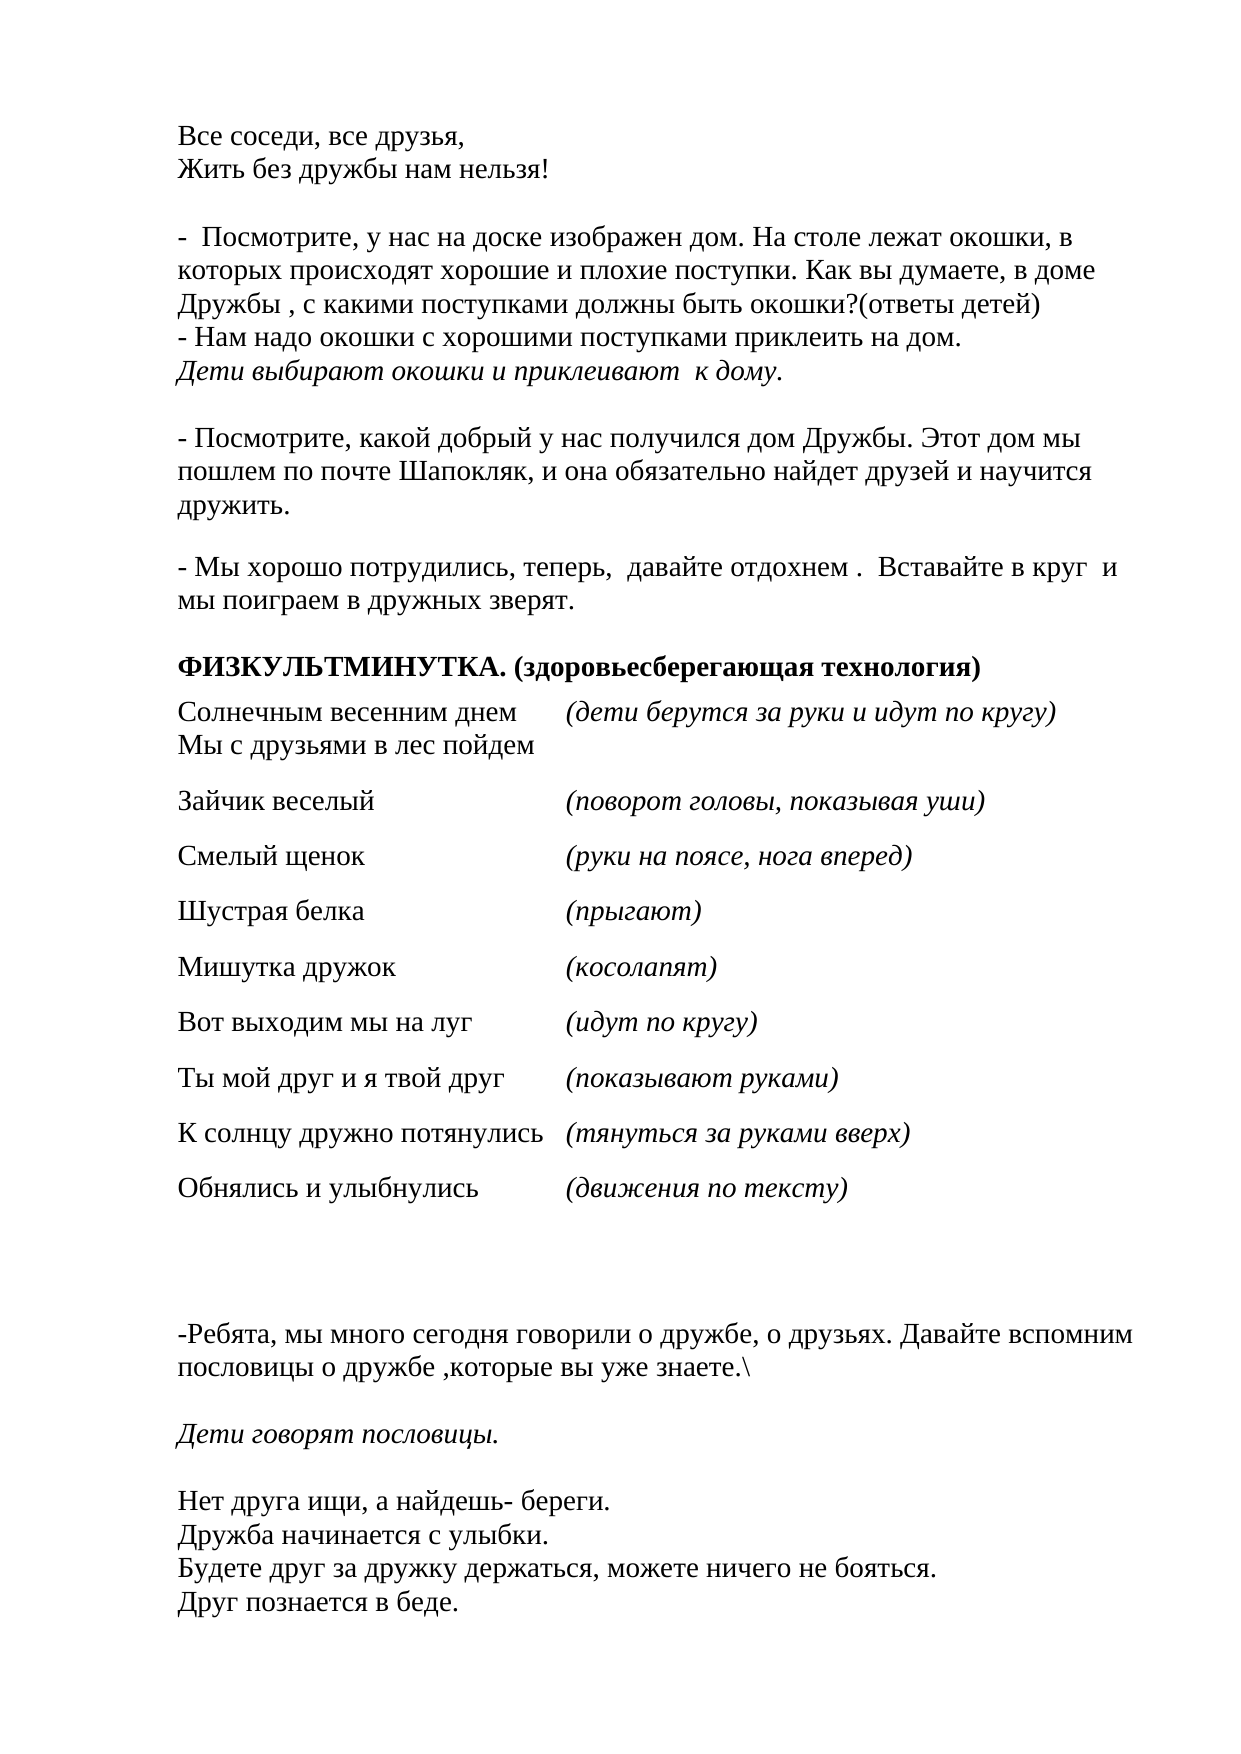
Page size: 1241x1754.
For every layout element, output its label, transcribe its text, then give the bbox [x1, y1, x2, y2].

text Дружба начинается с улыбки. [177, 1517, 1152, 1551]
text Дети выбирают окошки и приклеивают к дому. [177, 353, 1152, 386]
text - Посмотрите, у нас на доске изображен дом. На столе лежат окошки, в которых происходят хорошие и плохие поступки. Как вы думаете, в доме Дружбы , с какими поступками должны быть окошки?(ответы детей) [177, 219, 1152, 319]
text -Ребята, мы много сегодня говорили о дружбе, о друзьях. Давайте вспомним пословицы о дружбе ,которые вы уже знаете.\ [177, 1316, 1152, 1383]
table_cell Обнялись и улыбнулись [166, 1160, 555, 1316]
table_cell Зайчик веселый [166, 772, 555, 827]
table_cell Мишутка дружок [166, 938, 555, 993]
table_cell (руки на поясе, нога вперед) [555, 827, 1067, 883]
table_cell (тянуться за руками вверх) [555, 1104, 1067, 1160]
table_cell (движения по тексту) [555, 1160, 1067, 1316]
text Друг познается в беде. [177, 1584, 1152, 1618]
table_cell (идут по кругу) [555, 994, 1067, 1049]
table_cell Смелый щенок [166, 827, 555, 883]
table_cell (прыгают) [555, 883, 1067, 938]
text Нет друга ищи, а найдешь- береги. [177, 1483, 1152, 1517]
table_cell (косолапят) [555, 938, 1067, 993]
text Будете друг за дружку держаться, можете ничего не бояться. [177, 1551, 1152, 1584]
table_cell К солнцу дружно потянулись [166, 1104, 555, 1160]
text Дети говорят пословицы. [177, 1416, 1152, 1450]
table_header Солнечным весенним днем Мы с друзьями в лес пойдем [166, 683, 555, 772]
text - Мы хорошо потрудились, теперь, давайте отдохнем . Вставайте в круг и мы поиграем в дружных зверят. [177, 549, 1152, 616]
table_cell (показывают руками) [555, 1049, 1067, 1104]
text Жить без дружбы нам нельзя! [177, 152, 1152, 185]
text - Нам надо окошки с хорошими поступками приклеить на дом. [177, 319, 1152, 353]
table_cell Ты мой друг и я твой друг [166, 1049, 555, 1104]
table_cell (поворот головы, показывая уши) [555, 772, 1067, 827]
table_cell Шустрая белка [166, 883, 555, 938]
table_header (дети берутся за руки и идут по кругу) [555, 683, 1067, 772]
table_cell Вот выходим мы на луг [166, 994, 555, 1049]
text ФИЗКУЛЬТМИНУТКА. (здоровьесберегающая технология) [177, 649, 1152, 683]
text Все соседи, все друзья, [177, 118, 1152, 152]
text - Посмотрите, какой добрый у нас получился дом Дружбы. Этот дом мы пошлем по почте Шапокляк, и она обязательно найдет друзей и научится дружить. [177, 420, 1152, 521]
